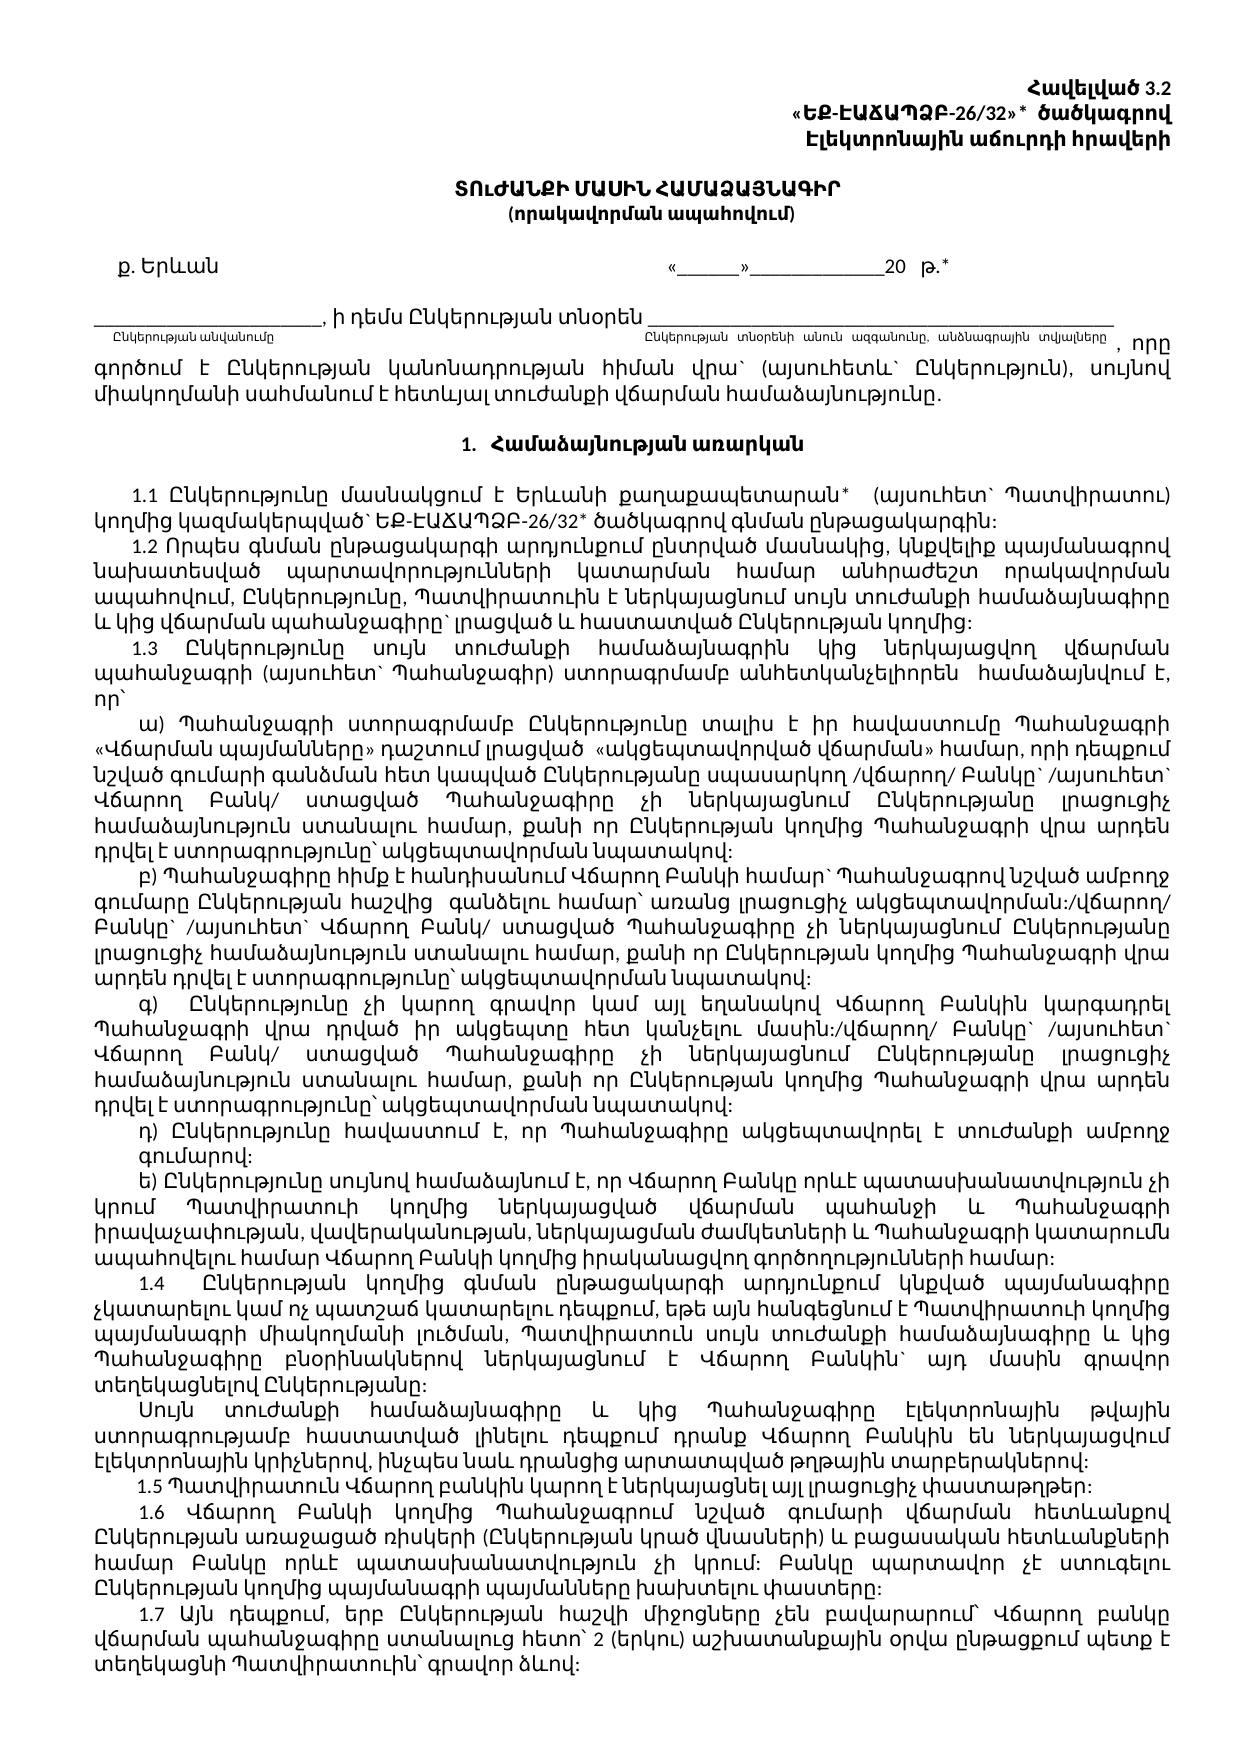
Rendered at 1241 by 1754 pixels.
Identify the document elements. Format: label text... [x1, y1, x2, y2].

text 1.3 Ընկերությունը սույն տուժանքի համաձայնագրին կից ներկայացվող վճարման պահանջագրի (այսուհետ` Պահանջագիր) ստորագրմամբ անհետկանչելիորեն համաձայնվում է, որ՝ [94, 635, 1171, 711]
text 1.2 Որպես գնման ընթացակարգի արդյունքում ընտրված մասնակից, կնքվելիք պայմանագրով նախատեսված պարտավորությունների կատարման համար անհրաժեշտ որակավորման ապահովում, Ընկերությունը, Պատվիրատուին է ներկայացնում սույն տուժանքի համաձայնագիրը և կից վճարման պահանջագիրը` լրացված և հաստատված Ընկերության կողմից: [94, 533, 1171, 635]
text Էլեկտրոնային աճուրդի հրավերի [94, 126, 1171, 151]
text ______________________, ի դեմս Ընկերության տնօրեն _____________________________________________ [94, 304, 1171, 330]
text Հավելված 3.2 [94, 75, 1171, 100]
text 1.4 Ընկերության կողմից գնման ընթացակարգի արդյունքում կնքված պայմանագիրը չկատարելու կամ ոչ պատշաճ կատարելու դեպքում, եթե այն հանգեցնում է Պատվիրատուի կողմից պայմանագրի միակողմանի լուծման, Պատվիրատուն սույն տուժանքի համաձայնագիրը և կից Պահանջագիրը բնօրինակներով ներկայացնում է Վճարող Բանկին` այդ մասին գրավոր տեղեկացնելով Ընկերությանը: [94, 1270, 1171, 1397]
text Սույն տուժանքի համաձայնագիրը և կից Պահանջագիրը էլեկտրոնային թվային ստորագրությամբ հաստատված լինելու դեպքում դրանք Վճարող Բանկին են ներկայացվում էլեկտրոնային կրիչներով, ինչպես նաև դրանցից արտատպված թղթային տարբերակներով: [94, 1397, 1171, 1474]
text դ) Ընկերությունը հավաստում է, որ Պահանջագիրը ակցեպտավորել է տուժանքի ամբողջ գումարով: [138, 1118, 1171, 1169]
text գ) Ընկերությունը չի կարող գրավոր կամ այլ եղանակով Վճարող Բանկին կարգադրել Պահանջագրի վրա դրված իր ակցեպտը հետ կանչելու մասին:/վճարող/ Բանկը` /այսուհետ` Վճարող Բանկ/ ստացված Պահանջագիրը չի ներկայացնում Ընկերությանը լրացուցիչ համաձայնություն ստանալու համար, քանի որ Ընկերության կողմից Պահանջագրի վրա արդեն դրվել է ստորագրությունը՝ ակցեպտավորման նպատակով: [94, 991, 1171, 1118]
text ՏՈւԺԱՆՔԻ ՄԱՍԻՆ ՀԱՄԱՁԱՅՆԱԳԻՐ [94, 177, 1171, 202]
text 1.1 Ընկերությունը մասնակցում է Երևանի քաղաքապետարան* (այսուհետ` Պատվիրատու) կողմից կազմակերպված` ԵՔ-ԷԱՃԱՊՁԲ-26/32* ծածկագրով գնման ընթացակարգին: [94, 482, 1171, 533]
text 1. Համաձայնության առարկան [94, 432, 1171, 457]
text ե) Ընկերությունը սույնով համաձայնում է, որ Վճարող Բանկը որևէ պատասխանատվություն չի կրում Պատվիրատուի կողմից ներկայացված վճարման պահանջի և Պահանջագրի իրավաչափության, վավերականության, ներկայացման ժամկետների և Պահանջագրի կատարումն ապահովելու համար Վճարող Բանկի կողմից իրականացվող գործողությունների համար: [94, 1169, 1171, 1270]
text ք. Երևան «______»_____________20 թ.* [94, 254, 1171, 279]
text 1.7 Այն դեպքում, երբ Ընկերության հաշվի միջոցները չեն բավարարում՝ Վճարող բանկը վճարման պահանջագիրը ստանալուց հետո՝ 2 (երկու) աշխատանքային օրվա ընթացքում պետք է տեղեկացնի Պատվիրատուին՝ գրավոր ձևով: [94, 1601, 1171, 1677]
text ա) Պահանջագրի ստորագրմամբ Ընկերությունը տալիս է իր հավաստումը Պահանջագրի «Վճարման պայմանները» դաշտում լրացված «ակցեպտավորված վճարման» համար, որի դեպքում նշված գումարի գանձման հետ կապված Ընկերությանը սպասարկող /վճարող/ Բանկը` /այսուհետ` Վճարող Բանկ/ ստացված Պահանջագիրը չի ներկայացնում Ընկերությանը լրացուցիչ համաձայնություն ստանալու համար, քանի որ Ընկերության կողմից Պահանջագրի վրա արդեն դրվել է ստորագրությունը՝ ակցեպտավորման նպատակով: [94, 711, 1171, 864]
text 1.6 Վճարող Բանկի կողմից Պահանջագրում նշված գումարի վճարման հետևանքով Ընկերության առաջացած ռիսկերի (Ընկերության կրած վնասների) և բացասական հետևանքների համար Բանկը որևէ պատասխանատվություն չի կրում: Բանկը պարտավոր չէ ստուգելու Ընկերության կողմից պայմանագրի պայմանները խախտելու փաստերը: [94, 1499, 1171, 1601]
text (որակավորման ապահովում) [94, 202, 1171, 225]
text Ընկերության անվանումը Ընկերության տնօրենի անուն ազգանունը, անձնագրային տվյալները , որը գործում է Ընկերության կանոնադրության հիման վրա` (այսուհետև` Ընկերություն), սույնով միակողմանի սահմանում է հետևյալ տուժանքի վճարման համաձայնությունը. [94, 330, 1171, 406]
text «ԵՔ-ԷԱՃԱՊՁԲ-26/32»* ծածկագրով [94, 100, 1171, 126]
text 1.5 Պատվիրատուն Վճարող բանկին կարող է ներկայացնել այլ լրացուցիչ փաստաթղթեր: [94, 1474, 1171, 1499]
text բ) Պահանջագիրը հիմք է հանդիսանում Վճարող Բանկի համար` Պահանջագրով նշված ամբողջ գումարը Ընկերության հաշվից գանձելու համար՝ առանց լրացուցիչ ակցեպտավորման:/վճարող/ Բանկը` /այսուհետ` Վճարող Բանկ/ ստացված Պահանջագիրը չի ներկայացնում Ընկերությանը լրացուցիչ համաձայնություն ստանալու համար, քանի որ Ընկերության կողմից Պահանջագրի վրա արդեն դրվել է ստորագրությունը՝ ակցեպտավորման նպատակով: [94, 864, 1171, 991]
